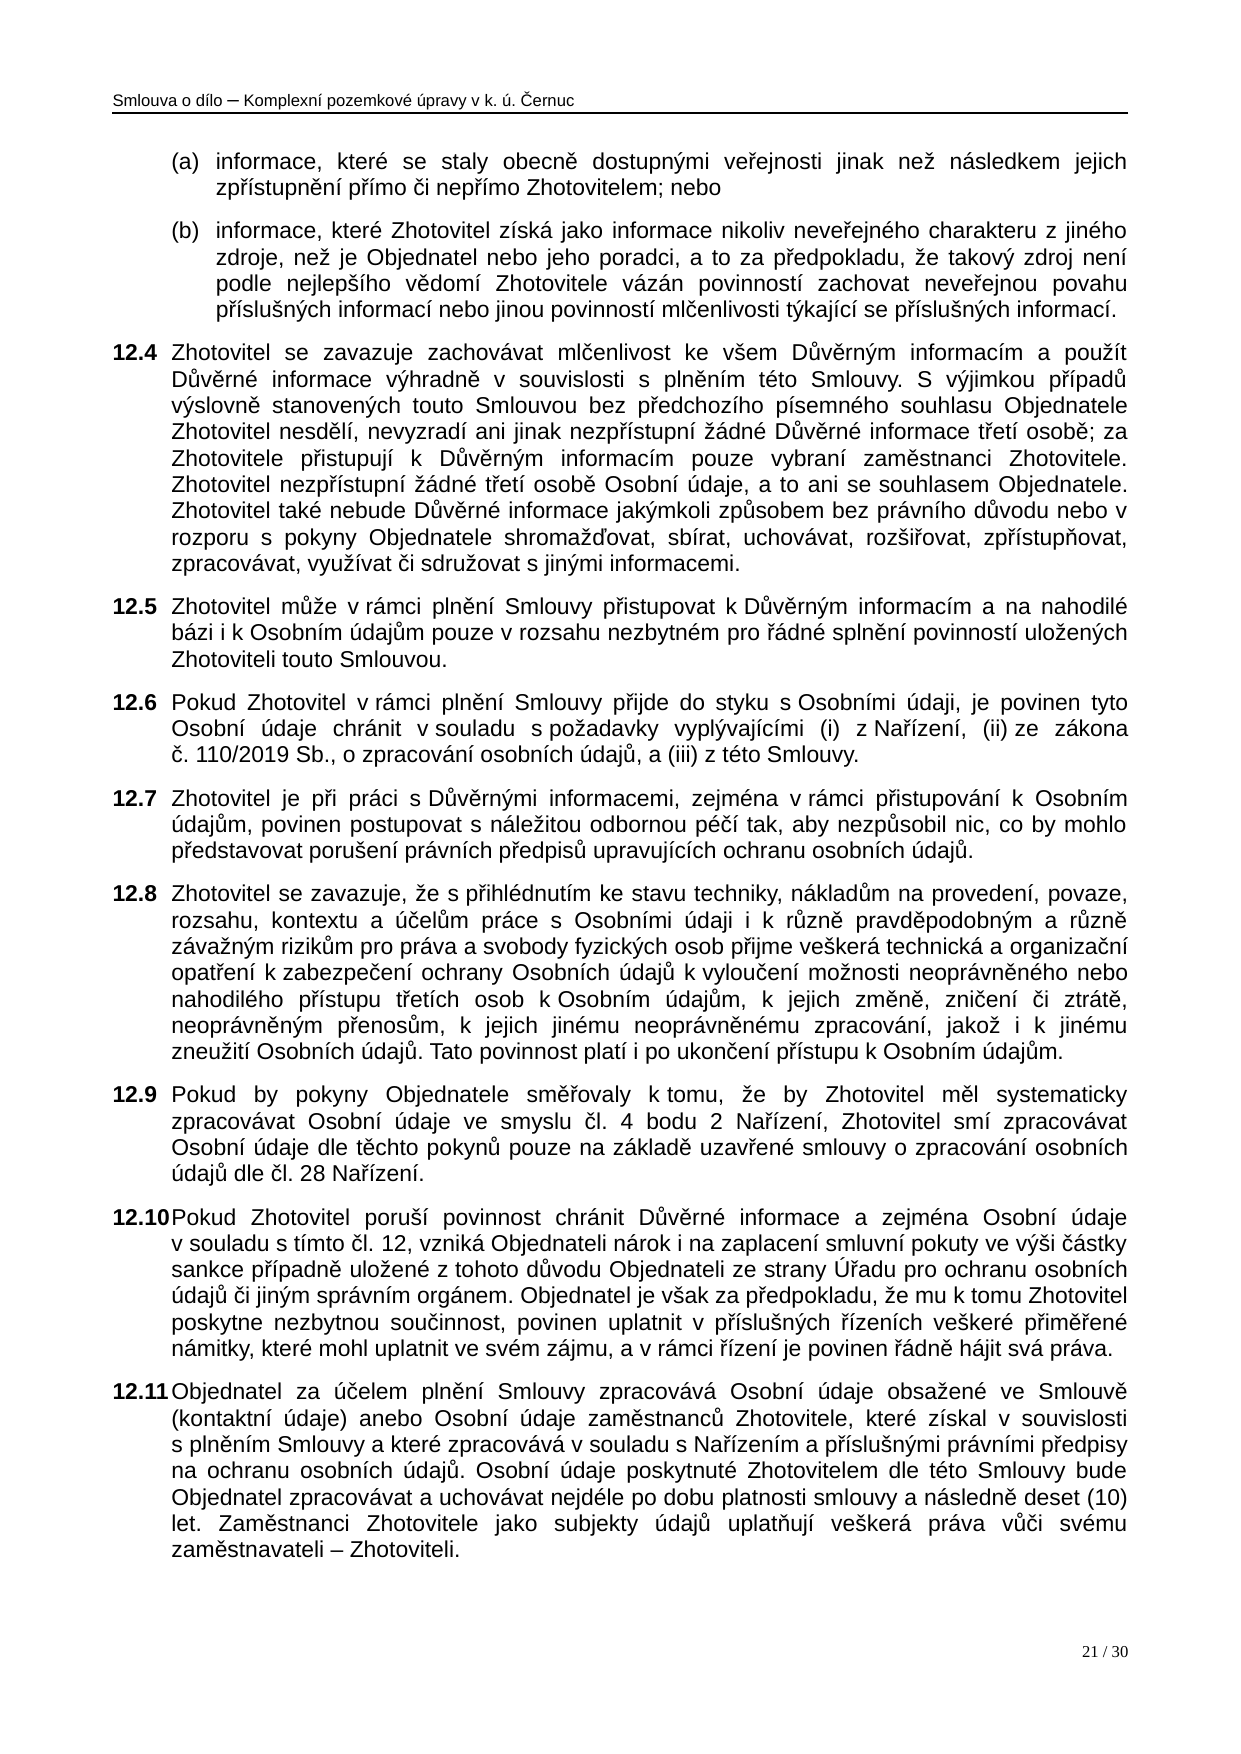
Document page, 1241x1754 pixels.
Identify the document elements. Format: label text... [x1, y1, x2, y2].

text Zhotovitel může v rámci plnění Smlouvy přistupovat k Důvěrným informacím a na nahodilé bázi i k Osobním údajům pouze v rozsahu nezbytném pro řádné splnění povinností uložených Zhotoviteli touto Smlouvou. [112, 593, 1128, 672]
text Pokud Zhotovitel poruší povinnost chránit Důvěrné informace a zejména Osobní údaje v souladu s tímto čl. 12, vzniká Objednateli nárok i na zaplacení smluvní pokuty ve výši částky sankce případně uložené z tohoto důvodu Objednateli ze strany Úřadu pro ochranu osobních údajů či jiným správním orgánem. Objednatel je však za předpokladu, že mu k tomu Zhotovitel poskytne nezbytnou součinnost, povinen uplatnit v příslušných řízeních veškeré přiměřené námitky, které mohl uplatnit ve svém zájmu, a v rámci řízení je povinen řádně hájit svá práva. [112, 1203, 1128, 1362]
text Pokud Zhotovitel v rámci plnění Smlouvy přijde do styku s Osobními údaji, je povinen tyto Osobní údaje chránit v souladu s požadavky vyplývajícími (i) z Nařízení, (ii) ze zákona č. 110/2019 Sb., o zpracování osobních údajů, a (iii) z této Smlouvy. [112, 689, 1128, 768]
text Pokud by pokyny Objednatele směřovaly k tomu, že by Zhotovitel měl systematicky zpracovávat Osobní údaje ve smyslu čl. 4 bodu 2 Nařízení, Zhotovitel smí zpracovávat Osobní údaje dle těchto pokynů pouze na základě uzavřené smlouvy o zpracování osobních údajů dle čl. 28 Nařízení. [112, 1081, 1128, 1187]
list informace, které se staly obecně dostupnými veřejnosti jinak než následkem jejich zpřístupnění přímo či nepřímo Zhotovitelem; nebo [171, 148, 1128, 200]
text Zhotovitel se zavazuje zachovávat mlčenlivost ke všem Důvěrným informacím a použít Důvěrné informace výhradně v souvislosti s plněním této Smlouvy. S výjimkou případů výslovně stanovených touto Smlouvou bez předchozího písemného souhlasu Objednatele Zhotovitel nesdělí, nevyzradí ani jinak nezpřístupní žádné Důvěrné informace třetí osobě; za Zhotovitele přistupují k Důvěrným informacím pouze vybraní zaměstnanci Zhotovitele. Zhotovitel nezpřístupní žádné třetí osobě Osobní údaje, a to ani se souhlasem Objednatele. Zhotovitel také nebude Důvěrné informace jakýmkoli způsobem bez právního důvodu nebo v rozporu s pokyny Objednatele shromažďovat, sbírat, uchovávat, rozšiřovat, zpřístupňovat, zpracovávat, využívat či sdružovat s jinými informacemi. [112, 339, 1128, 576]
text Zhotovitel se zavazuje, že s přihlédnutím ke stavu techniky, nákladům na provedení, povaze, rozsahu, kontextu a účelům práce s Osobními údaji i k různě pravděpodobným a různě závažným rizikům pro práva a svobody fyzických osob přijme veškerá technická a organizační opatření k zabezpečení ochrany Osobních údajů k vyloučení možnosti neoprávněného nebo nahodilého přístupu třetích osob k Osobním údajům, k jejich změně, zničení či ztrátě, neoprávněným přenosům, k jejich jinému neoprávněnému zpracování, jakož i k jinému zneužití Osobních údajů. Tato povinnost platí i po ukončení přístupu k Osobním údajům. [112, 880, 1128, 1065]
list informace, které Zhotovitel získá jako informace nikoliv neveřejného charakteru z jiného zdroje, než je Objednatel nebo jeho poradci, a to za předpokladu, že takový zdroj není podle nejlepšího vědomí Zhotovitele vázán povinností zachovat neveřejnou povahu příslušných informací nebo jinou povinností mlčenlivosti týkající se příslušných informací. [171, 217, 1128, 322]
text Zhotovitel je při práci s Důvěrnými informacemi, zejména v rámci přistupování k Osobním údajům, povinen postupovat s náležitou odbornou péčí tak, aby nezpůsobil nic, co by mohlo představovat porušení právních předpisů upravujících ochranu osobních údajů. [112, 784, 1128, 863]
text Objednatel za účelem plnění Smlouvy zpracovává Osobní údaje obsažené ve Smlouvě (kontaktní údaje) anebo Osobní údaje zaměstnanců Zhotovitele, které získal v souvislosti s plněním Smlouvy a které zpracovává v souladu s Nařízením a příslušnými právními předpisy na ochranu osobních údajů. Osobní údaje poskytnuté Zhotovitelem dle této Smlouvy bude Objednatel zpracovávat a uchovávat nejdéle po dobu platnosti smlouvy a následně deset (10) let. Zaměstnanci Zhotovitele jako subjekty údajů uplatňují veškerá práva vůči svému zaměstnavateli – Zhotoviteli. [112, 1378, 1128, 1563]
